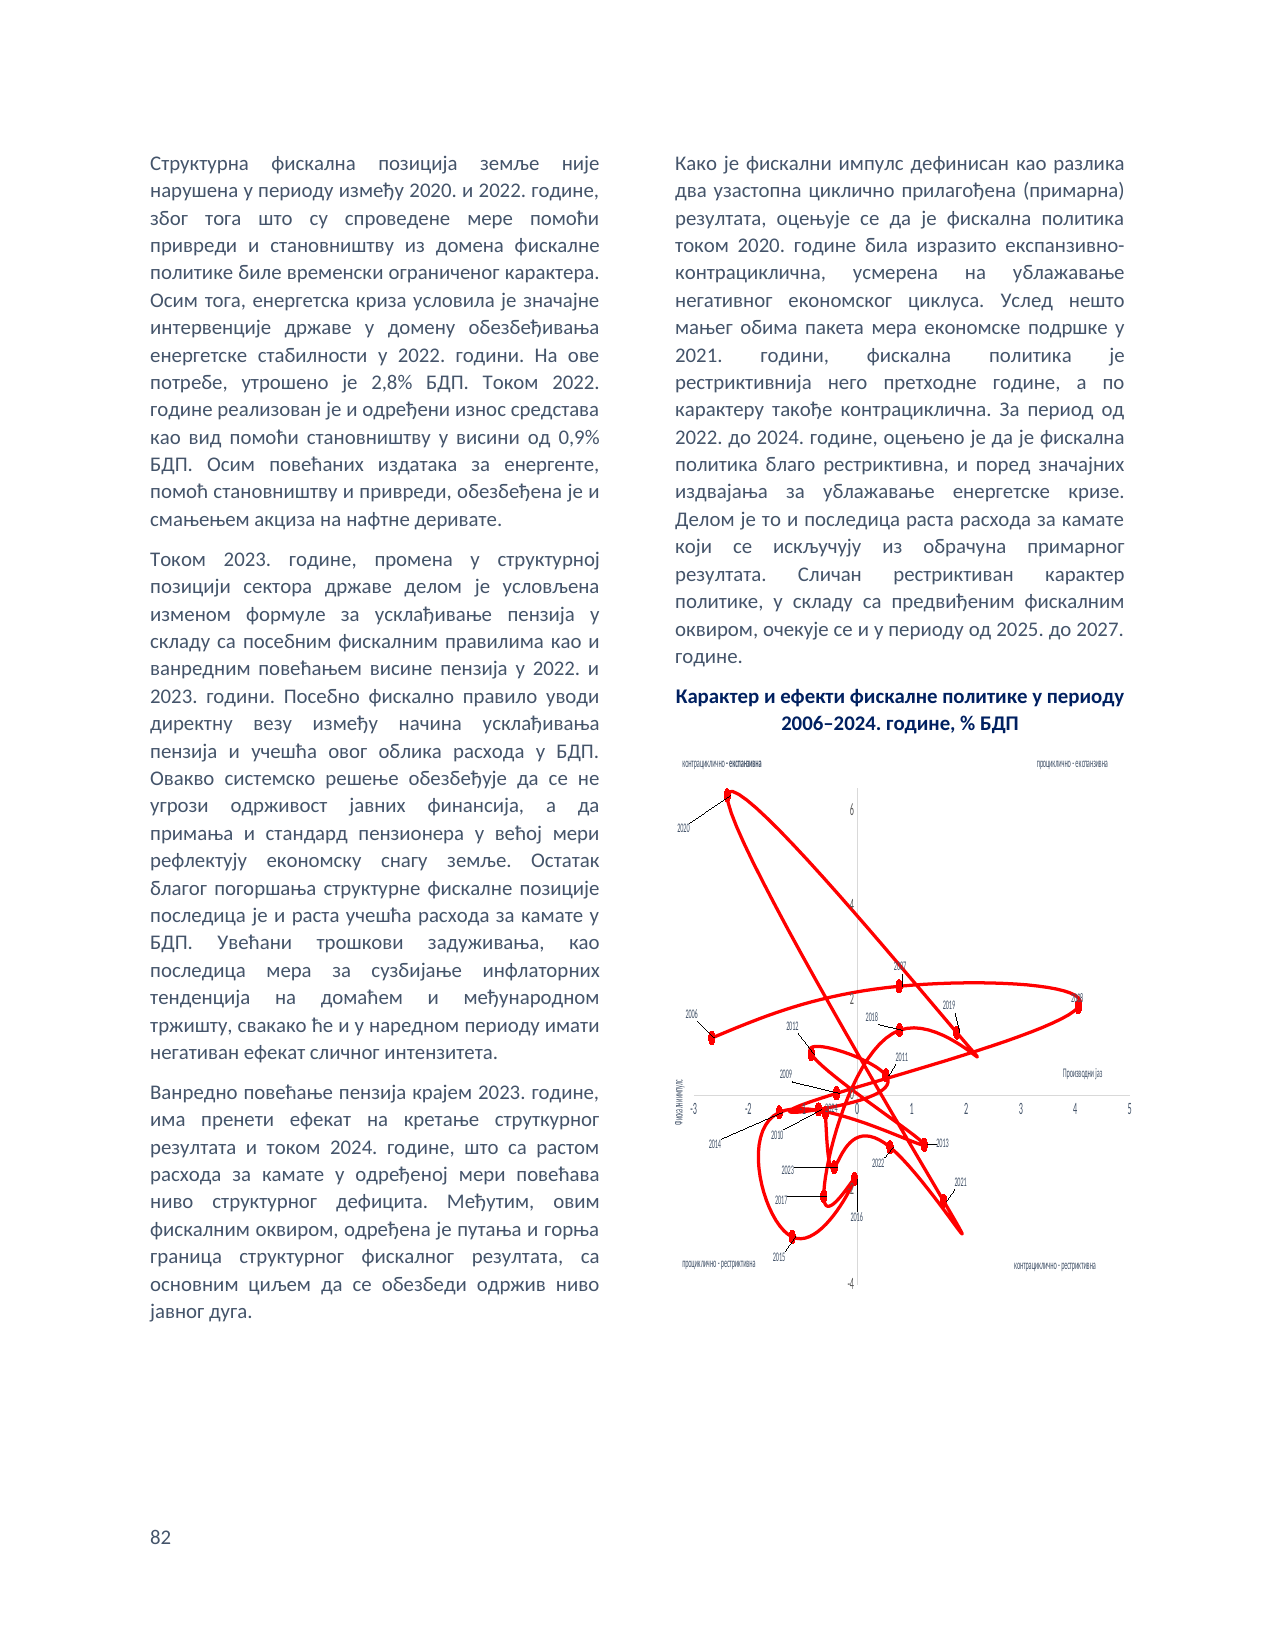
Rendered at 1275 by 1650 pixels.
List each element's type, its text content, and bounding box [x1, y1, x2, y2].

text Карактер и ефекти фискалне политике у периоду 2006–2024. године, % БДП [675, 683, 1125, 736]
text Током 2023. године, промена у структурној позицији сектора државе делом је условљена изменом формуле за усклађивање пензија у складу са посебним фискалним правилима као и ванредним повећањем висине пензија у 2022. и 2023. години. Посебно фискално правило уводи директну везу између начина усклађивања пензија и учешћа овог облика расхода у БДП. Овакво системско решење обезбеђује да се не угрози одрживост јавних финансија, а да примања и стандард пензионера у већој мери рефлектују економску снагу земље. Остатак благог погоршања структурне фискалне позиције последица је и раста учешћа расхода за камате у БДП. Увећани трошкови задуживања, као последица мера за сузбијање инфлаторних тенденција на домаћем и међународном тржишту, свакако ће и у наредном периоду имати негативан ефекат сличног интензитета. [150, 546, 600, 1064]
text Структурна фискална позиција земље није нарушена у периоду између 2020. и 2022. године, због тога што су спроведене мере помоћи привреди и становништву из домена фискалне политике биле временски ограниченог карактера. Осим тога, енергетска криза условила је значајне интервенције државе у домену обезбеђивања енергетске стабилности у 2022. години. На ове потребе, утрошено је 2,8% БДП. Током 2022. годинe реализован је и одређени износ средстава као вид помоћи становништву у висини од 0,9% БДП. Осим повећаних издатака за енергенте, помоћ становништву и привреди, обезбеђена је и смањењем акциза на нафтне деривате. [150, 150, 600, 532]
text Ванредно повећање пензија крајем 2023. године, има пренети ефекат на кретање струткурног резултата и током 2024. године, што са растом расхода за камате у одређеној мери повећава ниво структурног дефицита. Међутим, овим фискалним оквиром, одређена је путања и горња граница структурног фискалног резултата, са основним циљем да се обезбеди одржив ниво јавног дуга. [150, 1079, 600, 1324]
text Како је фискални импулс дефинисан као разлика два узастопна циклично прилагођена (примарна) резултата, оцењује се да је фискална политика током 2020. године била изразито експанзивно-контрациклична, усмерена на ублажавање негативног економског циклуса. Услед нешто мањег обима пакета мера економске подршке у 2021. години, фискална политика је рестриктивнија него претходне године, а по карактеру такође контрациклична. За период од 2022. до 2024. године, оцењено је да је фискална политика благо рестриктивна, и поред значајних издвајања за ублажавање енергетске кризе. Делом је то и последица раста расхода за камате који се искључују из обрачуна примарног резултата. Сличан рестриктиван карактер политике, у складу са предвиђеним фискалним оквиром, очекује се и у периоду од 2025. до 2027. године. [675, 150, 1125, 668]
